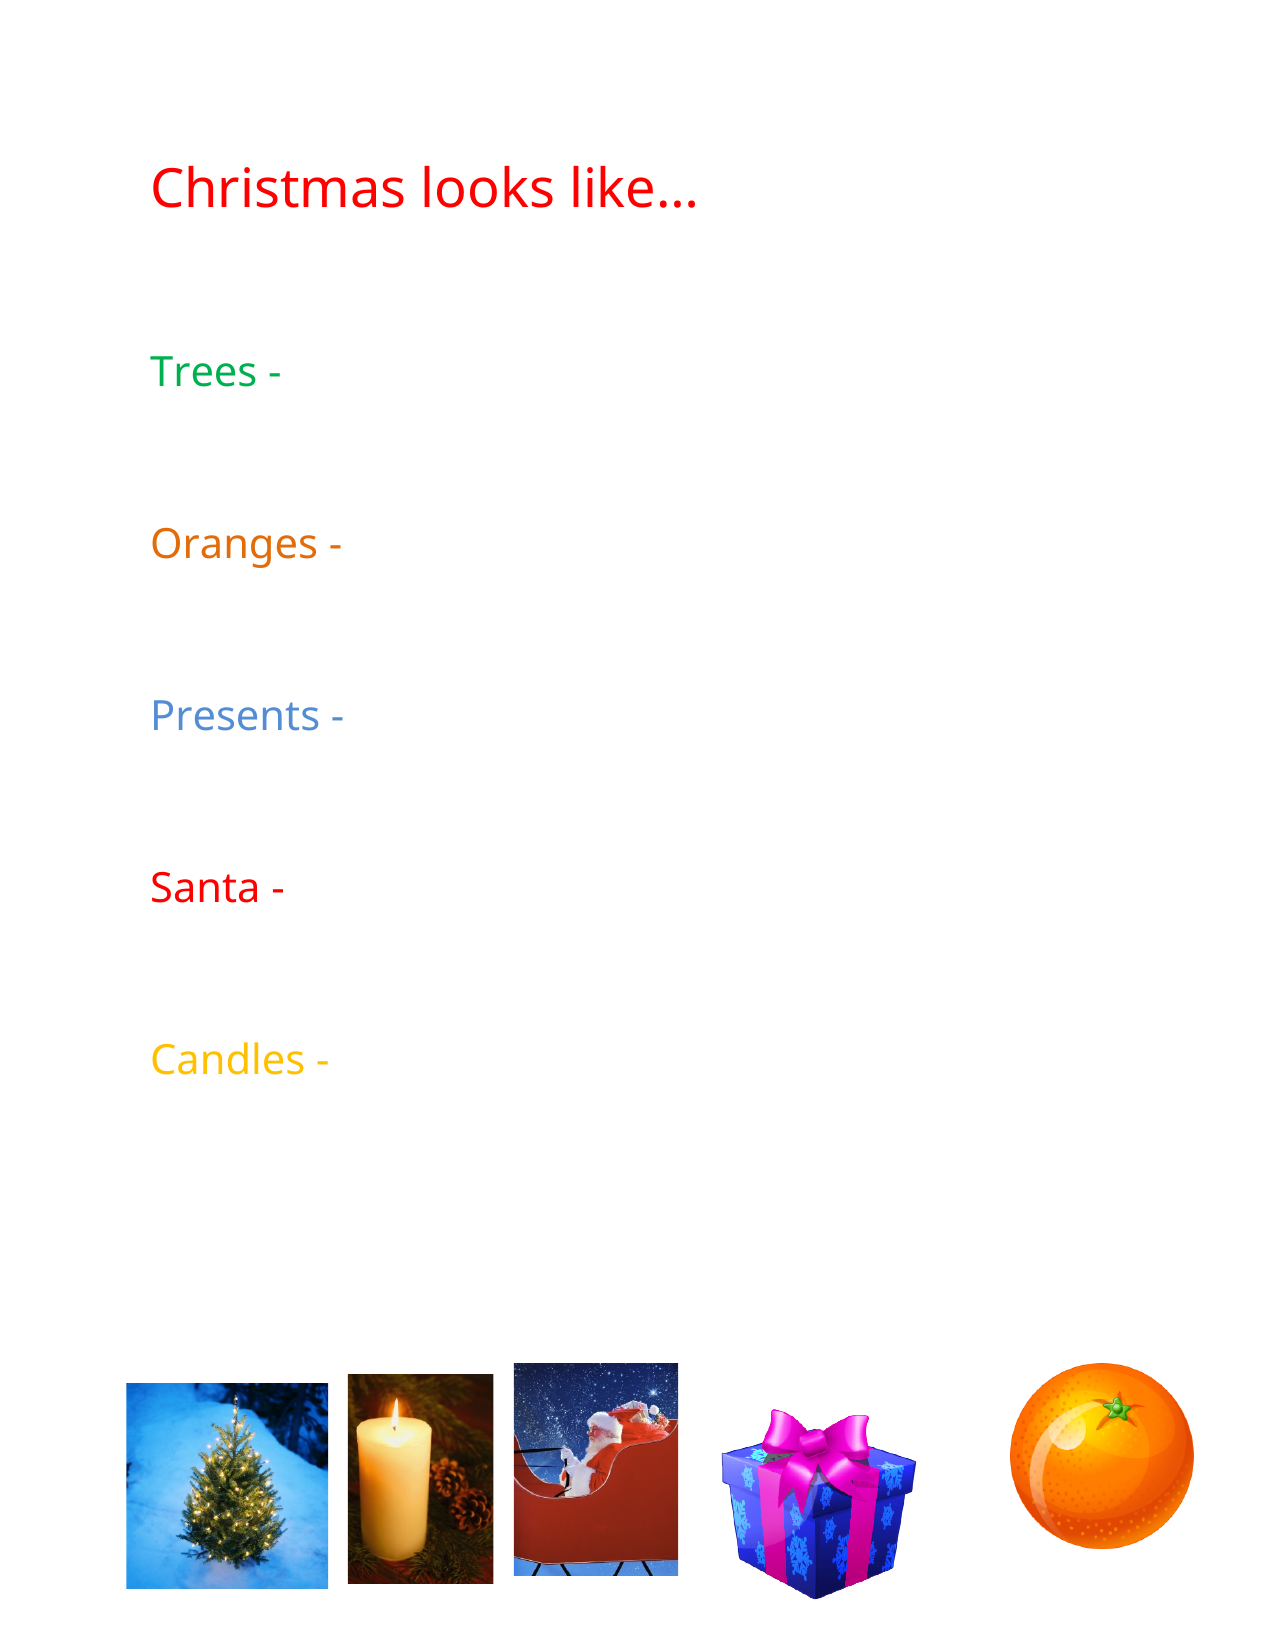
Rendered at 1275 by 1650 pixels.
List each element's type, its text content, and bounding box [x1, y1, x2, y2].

text Trees - [150, 342, 1125, 398]
text Oranges - [150, 514, 1125, 571]
text Santa - [150, 858, 1125, 915]
text Candles - [150, 1030, 1125, 1087]
picture [512, 1363, 678, 1573]
picture [125, 1383, 328, 1587]
picture [346, 1374, 493, 1581]
text Presents - [150, 686, 1125, 743]
picture [1000, 1354, 1198, 1555]
text Christmas looks like… [150, 150, 1125, 224]
picture [711, 1402, 921, 1600]
